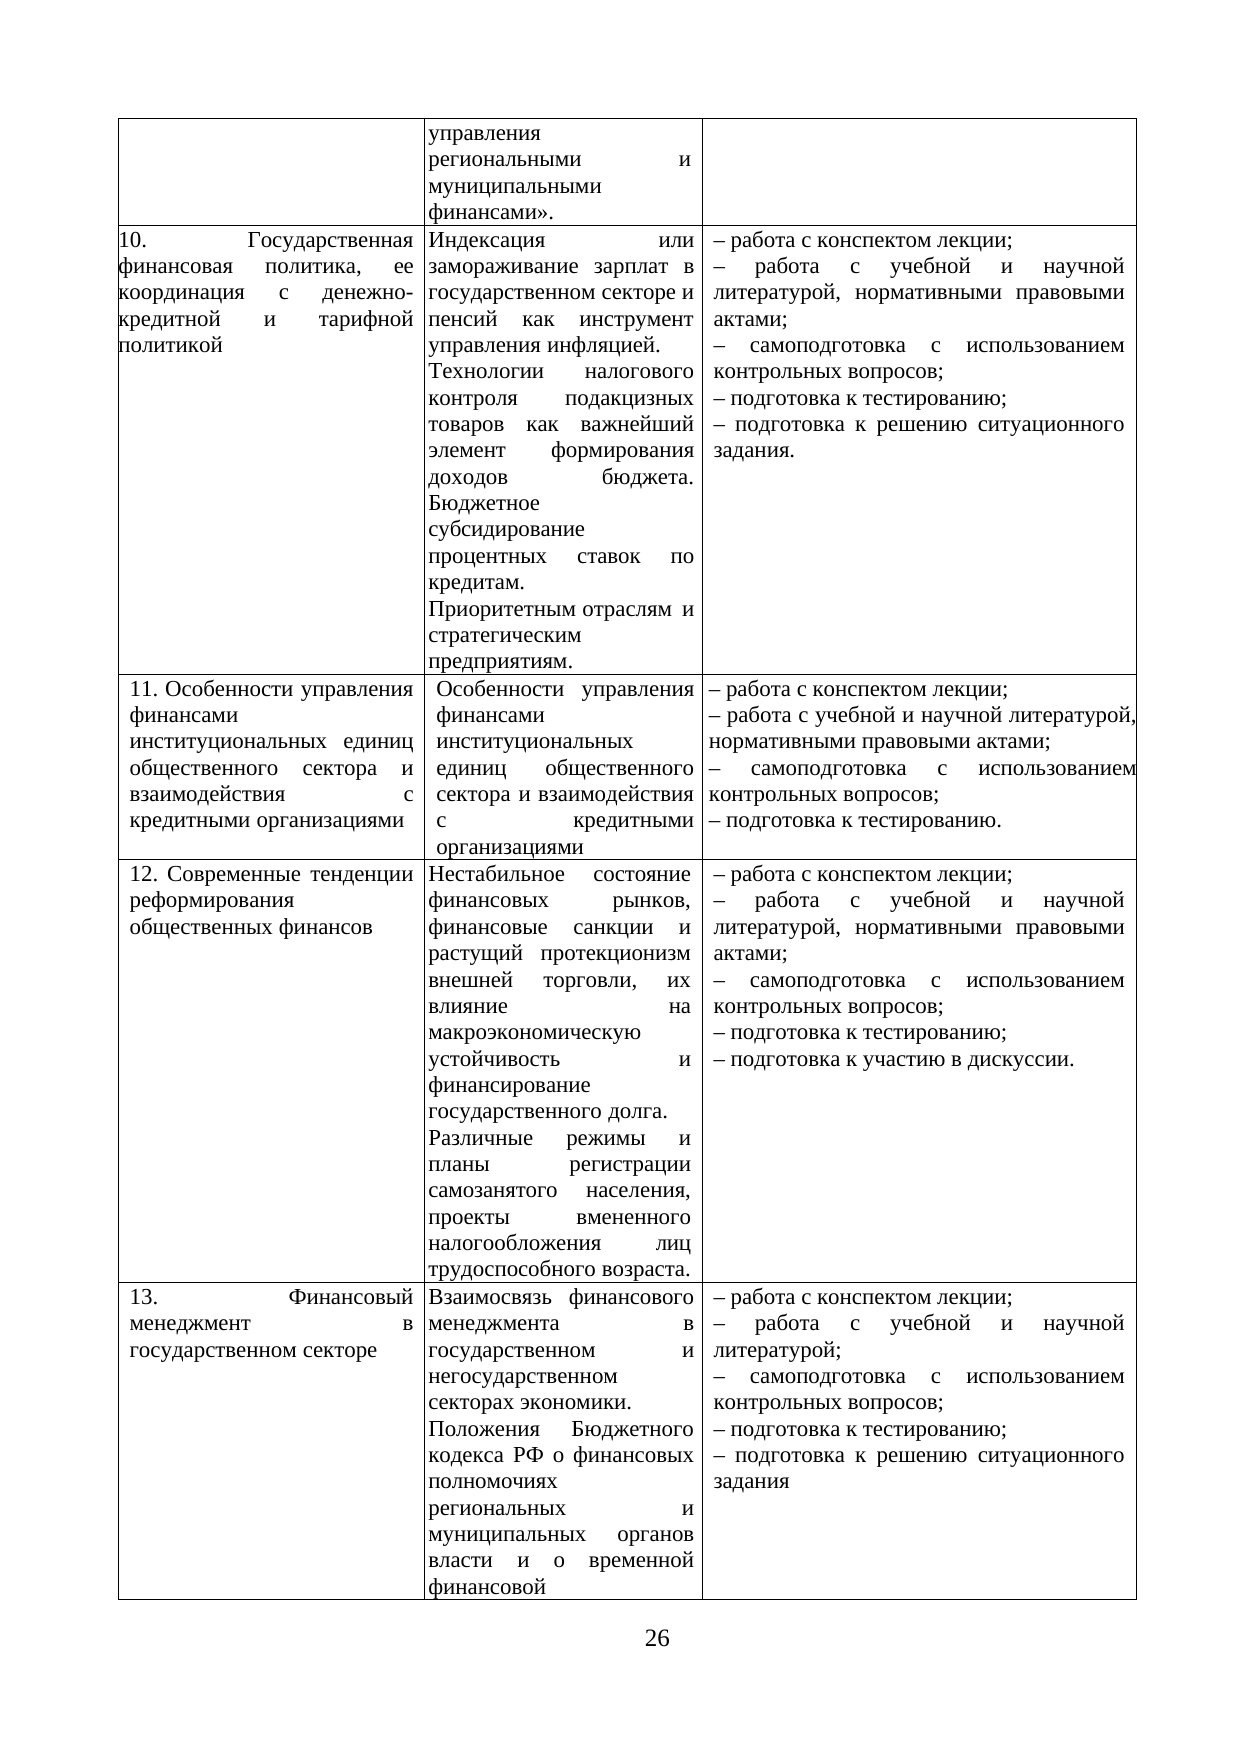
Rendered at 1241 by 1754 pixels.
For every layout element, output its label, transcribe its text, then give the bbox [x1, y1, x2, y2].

table_cell 10. Государственная финансовая политика, ее координация с денежно- кредитной и тарифной политикой [119, 226, 424, 674]
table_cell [119, 1283, 424, 1599]
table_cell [703, 1283, 1136, 1599]
table_cell Нестабильное состояние финансовых рынков, финансовые санкции и растущий протекционизм внешней торговли, их влияние на макроэкономическую устойчивость и финансирование государственного долга. Различные режимы и планы регистрации самозанятого населения, проекты вмененного налогообложения лиц трудоспособного возраста. [425, 860, 702, 1282]
table_cell – работа с конспектом лекции; – работа с учебной и научной литературой, нормативными правовыми актами; – самоподготовка с использованием контрольных вопросов; – подготовка к тестированию; – подготовка к решению ситуационного задания. [703, 226, 1136, 674]
table_cell – работа с конспектом лекции; – работа с учебной и научной литературой, нормативными правовыми актами; – самоподготовка с использованием контрольных вопросов; – подготовка к тестированию; – подготовка к участию в дискуссии. [703, 860, 1136, 1282]
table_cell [425, 1283, 702, 1599]
table_cell Особенности управления финансами институциональных единиц общественного сектора и взаимодействия с кредитными организациями [425, 675, 702, 859]
table_cell – работа с конспектом лекции; – работа с учебной и научной литературой, нормативными правовыми актами; – самоподготовка с использованием контрольных вопросов; – подготовка к тестированию. [703, 675, 1136, 859]
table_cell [425, 119, 702, 224]
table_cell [703, 119, 1136, 224]
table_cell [119, 119, 424, 224]
table_cell 12. Современные тенденции реформирования общественных финансов [119, 860, 424, 1282]
table_cell Индексация или замораживание зарплат в государственном секторе и пенсий как инструмент управления инфляцией. Технологии налогового контроля подакцизных товаров как важнейший элемент формирования доходов бюджета. Бюджетное субсидирование процентных ставок по кредитам. Приоритетным отраслям и стратегическим предприятиям. [425, 226, 702, 674]
table_cell 11. Особенности управления финансами институциональных единиц общественного сектора и взаимодействия с кредитными организациями [119, 675, 424, 859]
